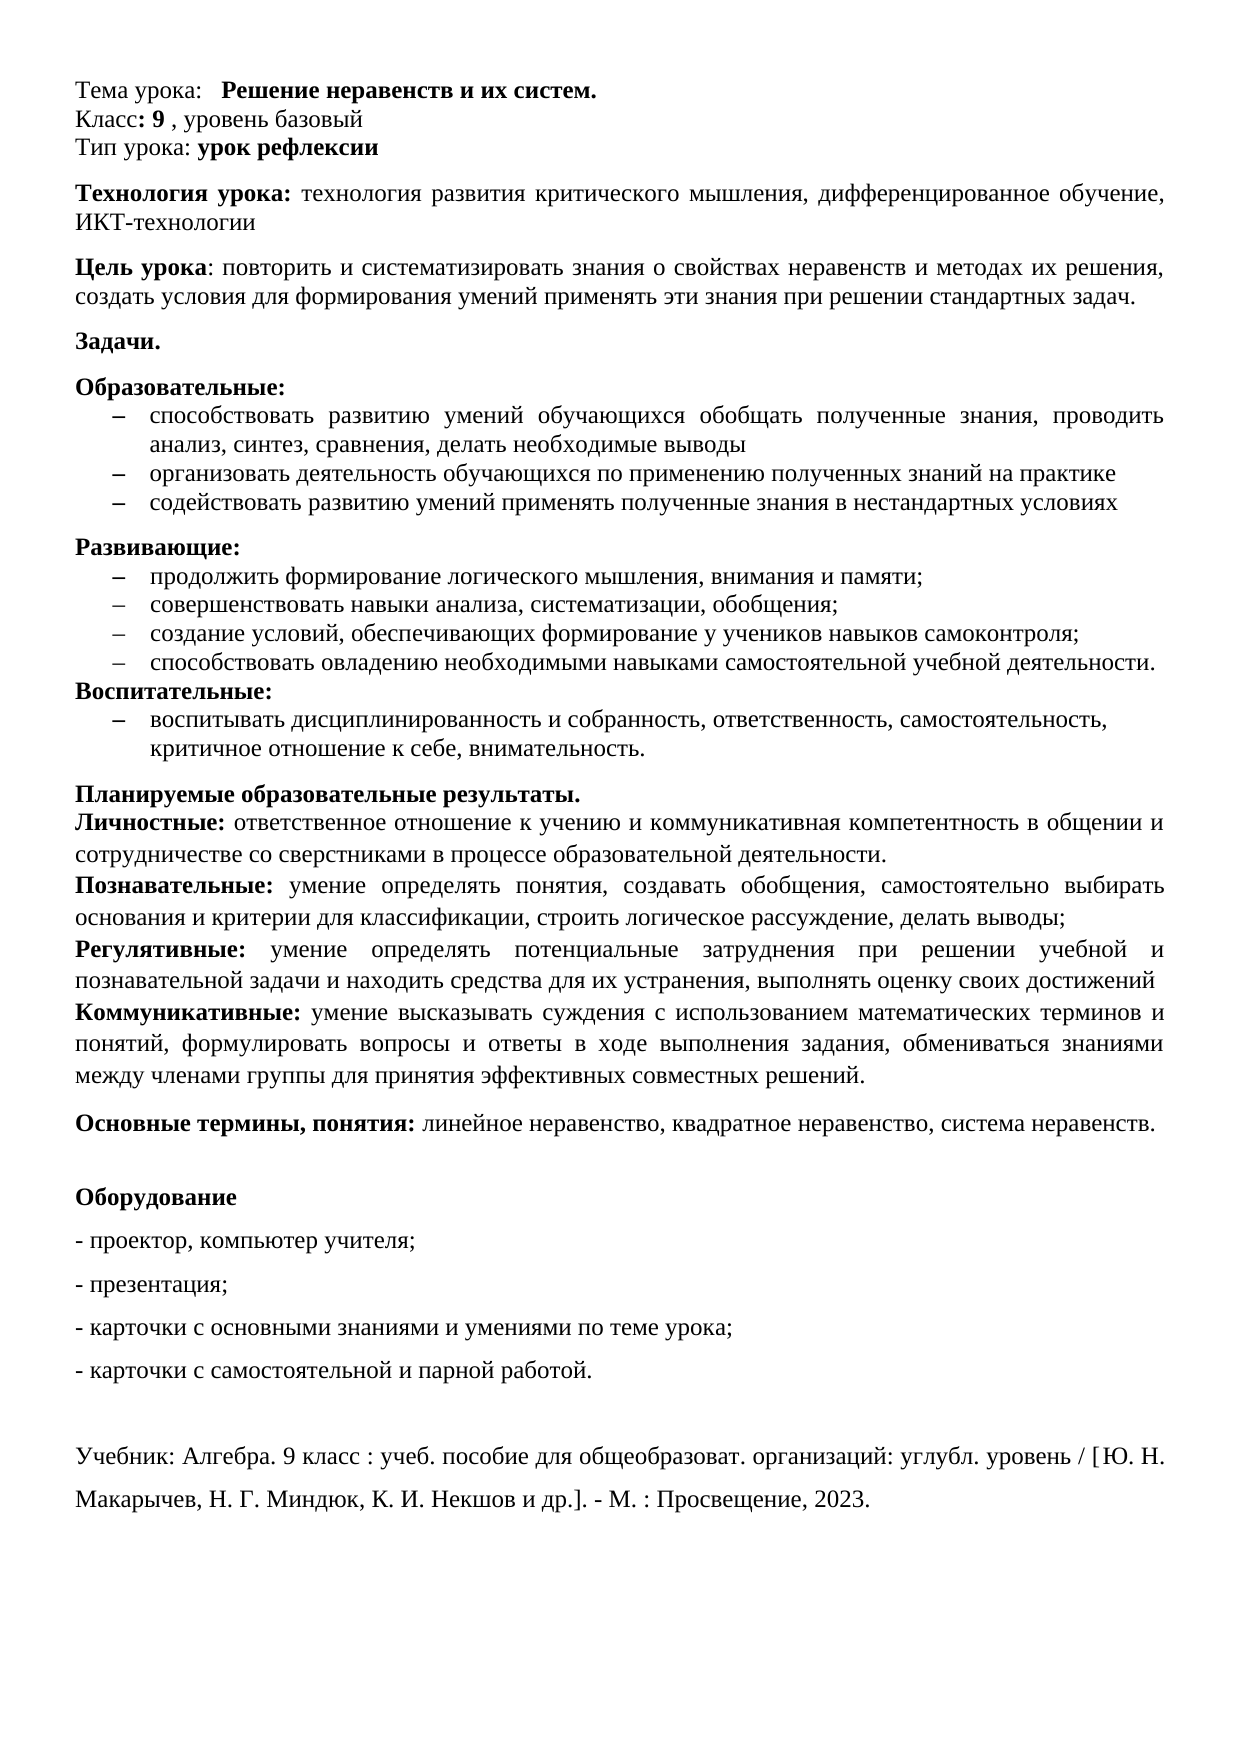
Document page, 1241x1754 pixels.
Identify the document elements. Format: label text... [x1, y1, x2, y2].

list способствовать овладению необходимыми навыками самостоятельной учебной деятельности. [112, 647, 1165, 676]
text Оборудование [75, 1182, 1165, 1211]
text - карточки с самостоятельной и парной работой. [75, 1355, 1165, 1384]
text Учебник: Алгебра. 9 класс : учеб. пособие для общеобразоват. организаций: углубл. уровень / [Ю. Н. Макарычев, Н. Г. Миндюк, К. И. Некшов и др.]. - М. : Просвещение, 2023. [75, 1441, 1165, 1513]
list способствовать развитию умений обучающихся обобщать полученные знания, проводить анализ, синтез, сравнения, делать необходимые выводы [112, 400, 1165, 458]
text Личностные: ответственное отношение к учению и коммуникативная компетентность в общении и сотрудничестве со сверстниками в процессе образовательной деятельности. [75, 807, 1165, 868]
text Регулятивные: умение определять потенциальные затруднения при решении учебной и познавательной задачи и находить средства для их устранения, выполнять оценку своих достижений [75, 934, 1165, 994]
text Класс: 9 , уровень базовый [75, 104, 1165, 132]
text Основные термины, понятия: линейное неравенство, квадратное неравенство, система неравенств. [75, 1108, 1165, 1137]
text Цель урока: повторить и систематизировать знания о свойствах неравенств и методах их решения, создать условия для формирования умений применять эти знания при решении стандартных задач. [75, 252, 1165, 309]
list воспитывать дисциплинированность и собранность, ответственность, самостоятельность, критичное отношение к себе, внимательность. [112, 704, 1165, 762]
text Воспитательные: [75, 676, 1165, 704]
text Развивающие: [75, 532, 1165, 561]
text Коммуникативные: умение высказывать суждения с использованием математических терминов и понятий, формулировать вопросы и ответы в ходе выполнения задания, обмениваться знаниями между членами группы для принятия эффективных совместных решений. [75, 997, 1165, 1089]
text Задачи. [75, 326, 1165, 355]
text Тема урока: Решение неравенств и их систем. [75, 75, 1165, 104]
text - презентация; [75, 1269, 1165, 1297]
list продолжить формирование логического мышления, внимания и памяти; [112, 561, 1165, 589]
list организовать деятельность обучающихся по применению полученных знаний на практике [112, 458, 1165, 487]
list содействовать развитию умений применять полученные знания в нестандартных условиях [112, 487, 1165, 515]
text - проектор, компьютер учителя; [75, 1226, 1165, 1254]
text Планируемые образовательные результаты. [75, 779, 1165, 807]
list создание условий, обеспечивающих формирование у учеников навыков самоконтроля; [112, 618, 1165, 647]
text Технология урока: технология развития критического мышления, дифференцированное обучение, ИКТ-технологии [75, 178, 1165, 235]
text - карточки с основными знаниями и умениями по теме урока; [75, 1312, 1165, 1341]
text Познавательные: умение определять понятия, создавать обобщения, самостоятельно выбирать основания и критерии для классификации, строить логическое рассуждение, делать выводы; [75, 871, 1165, 931]
list совершенствовать навыки анализа, систематизации, обобщения; [112, 589, 1165, 618]
text Образовательные: [75, 372, 1165, 400]
text Тип урока: урок рефлексии [75, 132, 1165, 161]
